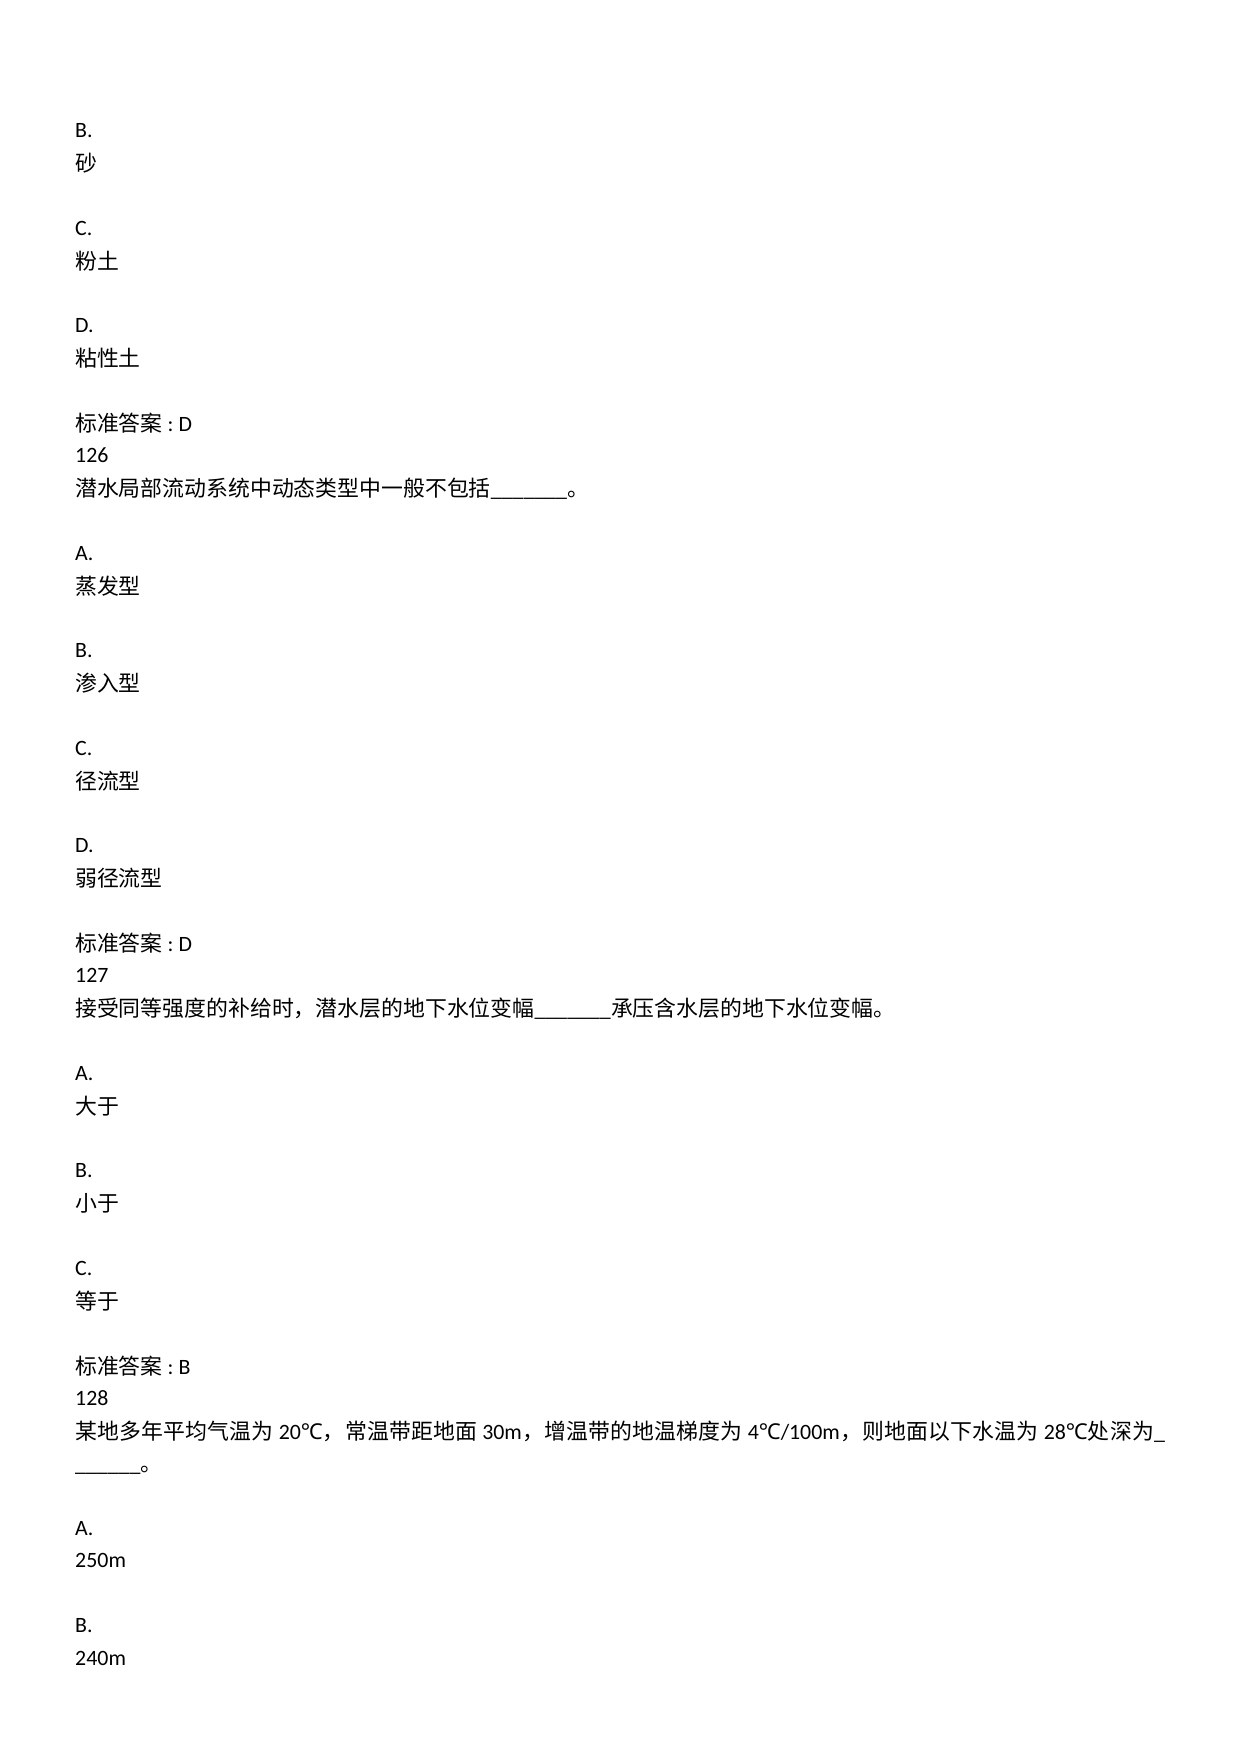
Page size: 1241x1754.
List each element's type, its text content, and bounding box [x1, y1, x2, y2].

text C. [75, 1251, 1165, 1283]
text B. [75, 113, 1165, 146]
text 240m [75, 1641, 1165, 1673]
text 粉土 [75, 243, 1165, 276]
text 砂 [75, 146, 1165, 178]
text 等于 [75, 1283, 1165, 1316]
text C. [75, 211, 1165, 243]
text 径流型 [75, 763, 1165, 796]
text A. [75, 1511, 1165, 1543]
text 弱径流型 [75, 861, 1165, 893]
text B. [75, 1608, 1165, 1641]
text A. [75, 1056, 1165, 1088]
text 某地多年平均气温为20℃，常温带距地面30m，增温带的地温梯度为4℃/100m，则地面以下水温为28℃处深为_______。 [75, 1413, 1165, 1478]
text C. [75, 731, 1165, 763]
text 接受同等强度的补给时，潜水层的地下水位变幅_______承压含水层的地下水位变幅。 [75, 991, 1165, 1023]
text 潜水局部流动系统中动态类型中一般不包括_______。 [75, 471, 1165, 503]
text 128 [75, 1381, 1165, 1413]
text 蒸发型 [75, 568, 1165, 601]
text 标准答案 : D [75, 406, 1165, 438]
text D. [75, 828, 1165, 861]
text B. [75, 633, 1165, 666]
text D. [75, 308, 1165, 341]
text 小于 [75, 1186, 1165, 1218]
text 标准答案 : D [75, 926, 1165, 958]
text 渗入型 [75, 666, 1165, 698]
text 127 [75, 958, 1165, 991]
text 粘性土 [75, 341, 1165, 373]
text 126 [75, 438, 1165, 471]
text 250m [75, 1543, 1165, 1576]
text B. [75, 1153, 1165, 1186]
text A. [75, 536, 1165, 568]
text 标准答案 : B [75, 1348, 1165, 1381]
text 大于 [75, 1088, 1165, 1121]
